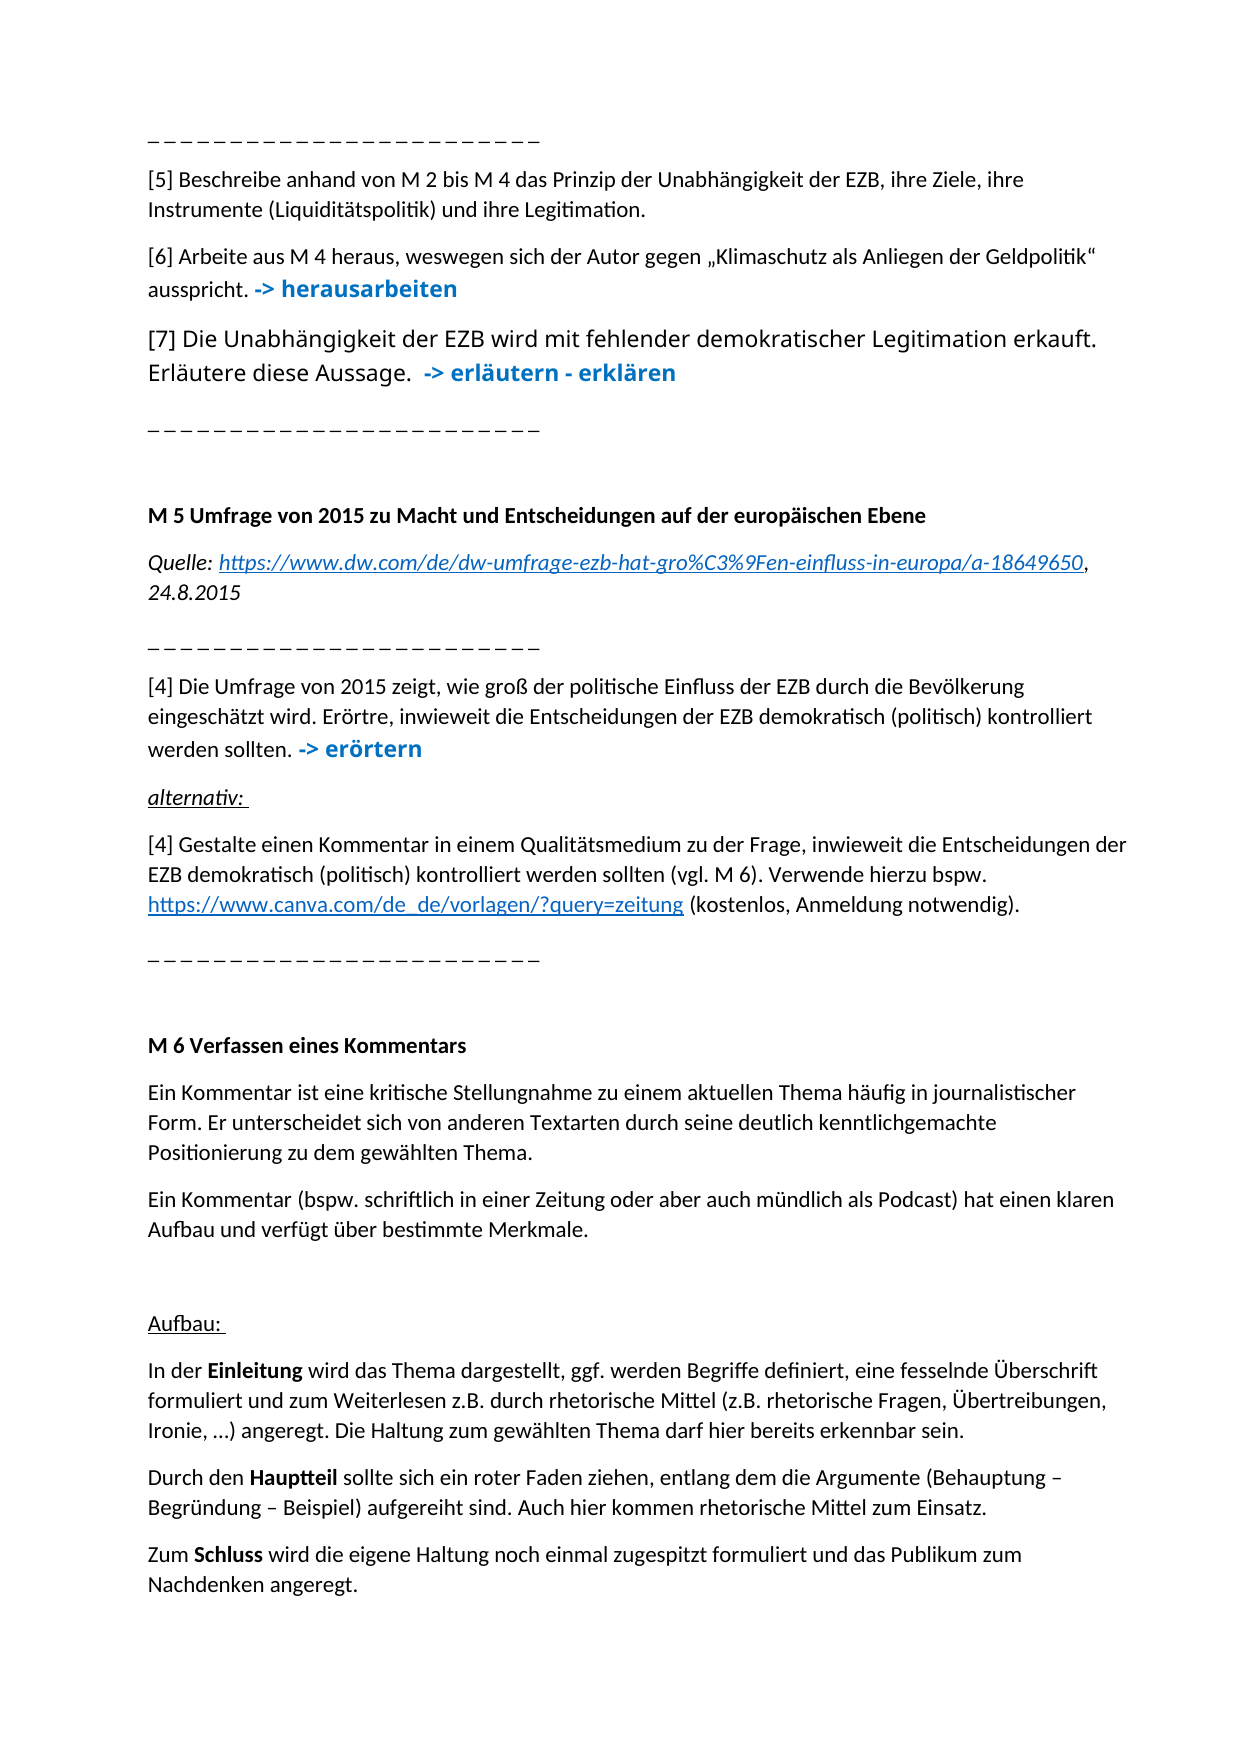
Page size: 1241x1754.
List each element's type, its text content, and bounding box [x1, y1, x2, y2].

text Ein Kommentar ist eine kritische Stellungnahme zu einem aktuellen Thema häufig in journalistischer Form. Er unterscheidet sich von anderen Textarten durch seine deutlich kenntlichgemachte Positionierung zu dem gewählten Thema. [148, 1078, 1137, 1166]
text _ _ _ _ _ _ _ _ _ _ _ _ _ _ _ _ _ _ _ _ _ _ _ _ [148, 407, 1137, 435]
text [4] Gestalte einen Kommentar in einem Qualitätsmedium zu der Frage, inwieweit die Entscheidungen der EZB demokratisch (politisch) kontrolliert werden sollten (vgl. M 6). Verwende hierzu bspw. https://www.canva.com/de_de/vorlagen/?query=zeitung (kostenlos, Anmeldung notwendig). [148, 830, 1137, 918]
text In der Einleitung wird das Thema dargestellt, ggf. werden Begriffe definiert, eine fesselnde Überschrift formuliert und zum Weiterlesen z.B. durch rhetorische Mittel (z.B. rhetorische Fragen, Übertreibungen, Ironie, …) angeregt. Die Haltung zum gewählten Thema darf hier bereits erkennbar sein. [148, 1356, 1137, 1444]
text Quelle: https://www.dw.com/de/dw-umfrage-ezb-hat-gro%C3%9Fen-einfluss-in-europa/a-18649650, 24.8.2015 [148, 548, 1137, 606]
text alternativ: [148, 783, 1137, 811]
text Aufbau: [148, 1309, 1137, 1337]
text Ein Kommentar (bspw. schriftlich in einer Zeitung oder aber auch mündlich als Podcast) hat einen klaren Aufbau und verfügt über bestimmte Merkmale. [148, 1185, 1137, 1243]
text [4] Die Umfrage von 2015 zeigt, wie groß der politische Einfluss der EZB durch die Bevölkerung eingeschätzt wird. Erörtre, inwieweit die Entscheidungen der EZB demokratisch (politisch) kontrolliert werden sollten. -> erörtern [148, 672, 1137, 764]
text _ _ _ _ _ _ _ _ _ _ _ _ _ _ _ _ _ _ _ _ _ _ _ _ [148, 118, 1137, 146]
text [6] Arbeite aus M 4 heraus, weswegen sich der Autor gegen „Klimaschutz als Anliegen der Geldpolitik“ ausspricht. -> herausarbeiten [148, 242, 1137, 304]
text M 5 Umfrage von 2015 zu Macht und Entscheidungen auf der europäischen Ebene [148, 501, 1137, 529]
text Durch den Hauptteil sollte sich ein roter Faden ziehen, entlang dem die Argumente (Behauptung – Begründung – Beispiel) aufgereiht sind. Auch hier kommen rhetorische Mittel zum Einsatz. [148, 1463, 1137, 1521]
text _ _ _ _ _ _ _ _ _ _ _ _ _ _ _ _ _ _ _ _ _ _ _ _ [148, 625, 1137, 653]
text [7] Die Unabhängigkeit der EZB wird mit fehlender demokratischer Legitimation erkauft. Erläutere diese Aussage. -> erläutern - erklären [148, 323, 1137, 388]
text Zum Schluss wird die eigene Haltung noch einmal zugespitzt formuliert und das Publikum zum Nachdenken angeregt. [148, 1540, 1137, 1598]
text _ _ _ _ _ _ _ _ _ _ _ _ _ _ _ _ _ _ _ _ _ _ _ _ [148, 937, 1137, 965]
text M 6 Verfassen eines Kommentars [148, 1031, 1137, 1059]
text [5] Beschreibe anhand von M 2 bis M 4 das Prinzip der Unabhängigkeit der EZB, ihre Ziele, ihre Instrumente (Liquiditätspolitik) und ihre Legitimation. [148, 165, 1137, 223]
